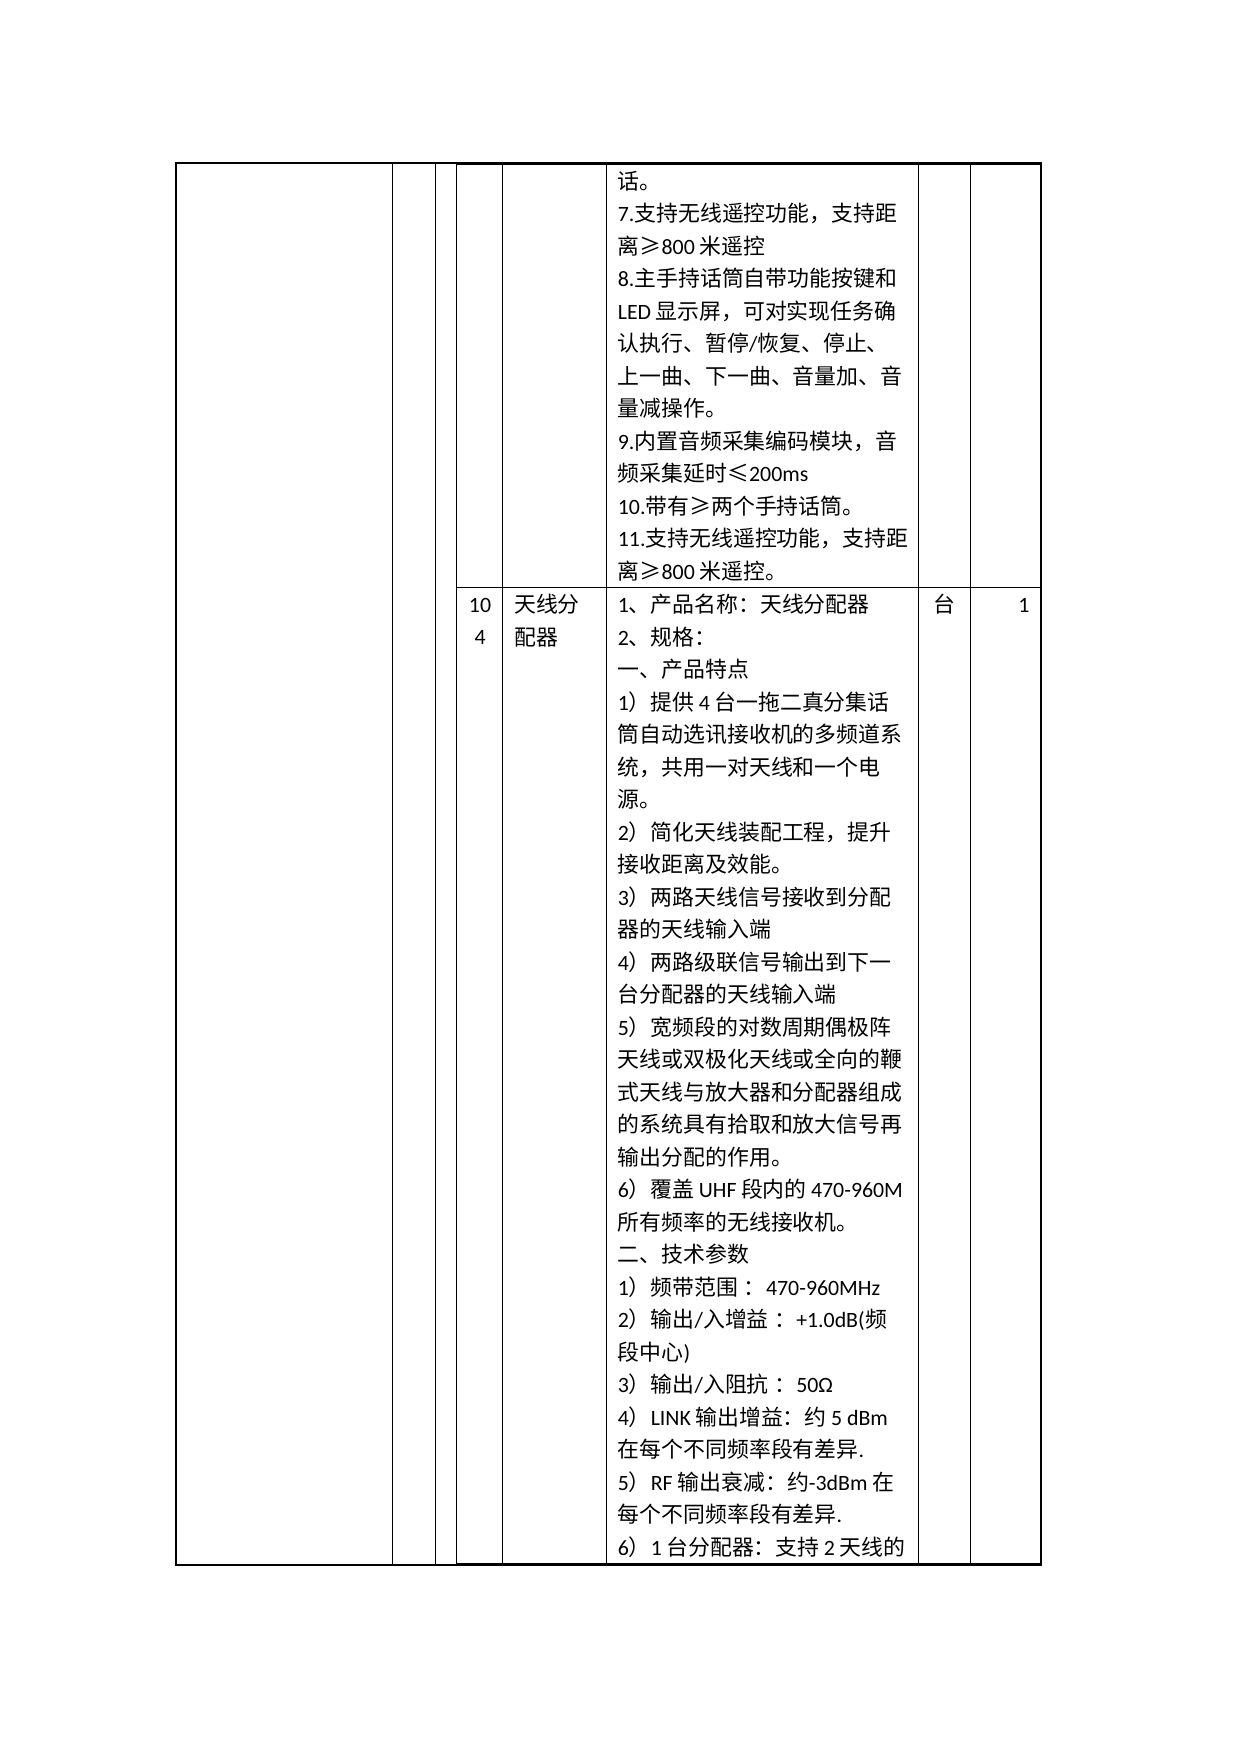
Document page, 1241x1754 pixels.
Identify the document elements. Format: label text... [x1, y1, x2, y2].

table_cell 1 [393, 164, 435, 1564]
table_cell [177, 164, 392, 1564]
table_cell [436, 164, 456, 1564]
